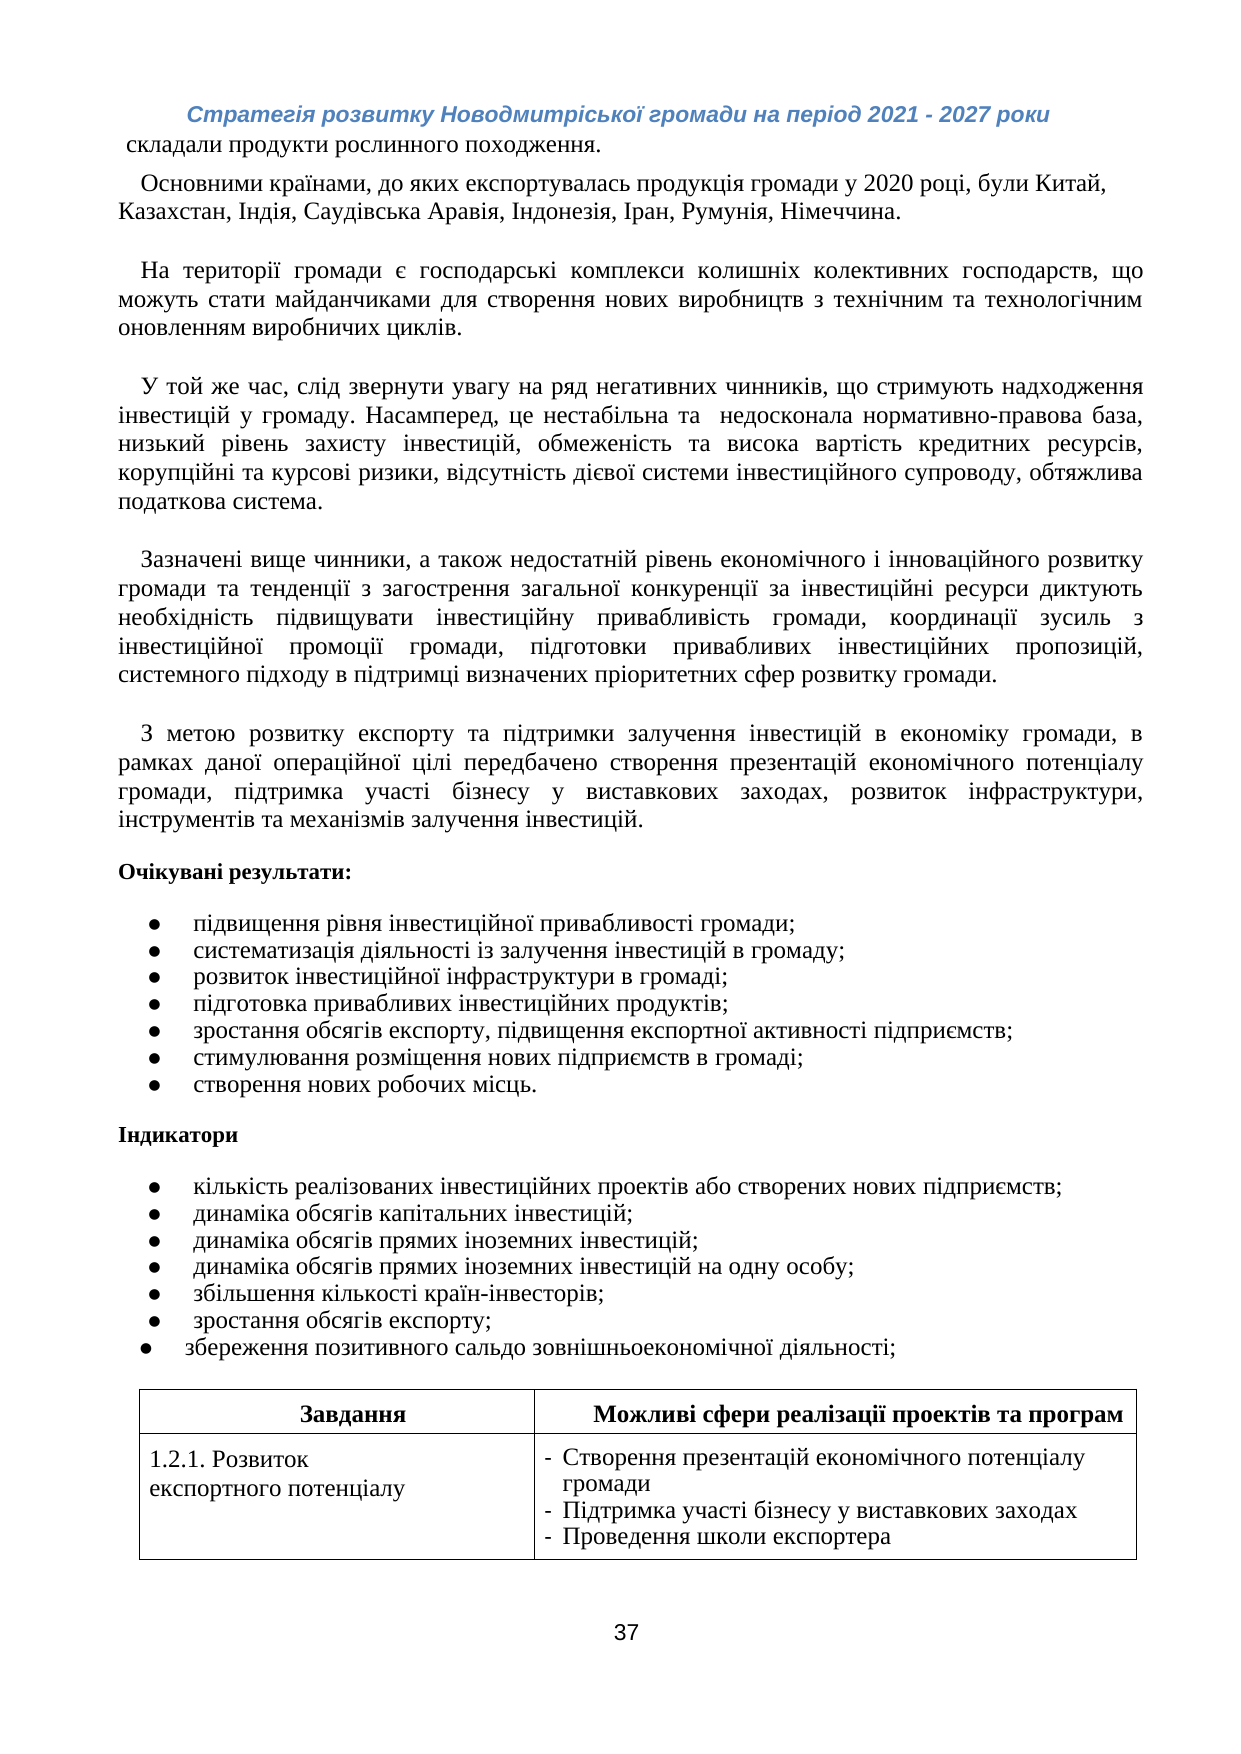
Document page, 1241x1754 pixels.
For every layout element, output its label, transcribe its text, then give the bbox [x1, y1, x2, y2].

text У той же час, слід звернути увагу на ряд негативних чинників, що стримують надходження інвестицій у громаду. Насамперед, це нестабільна та недосконала нормативно-правова база, низький рівень захисту інвестицій, обмеженість та висока вартість кредитних ресурсів, корупційні та курсові ризики, відсутність дієвої системи інвестиційного супроводу, обтяжлива податкова система. [118, 371, 1144, 515]
text З метою розвитку експорту та підтримки залучення інвестицій в економіку громади, в рамках даної операційної цілі передбачено створення презентацій економічного потенціалу громади, підтримка участі бізнесу у виставкових заходах, розвиток інфраструктури, інструментів та механізмів залучення інвестицій. [118, 718, 1144, 833]
list динаміка обсягів капітальних інвестицій; [147, 1200, 1186, 1227]
subtitle Очікувані результати: [118, 858, 1186, 884]
table_cell 1.2.1. Розвиток експортного потенціалу [140, 1434, 534, 1559]
list підготовка привабливих інвестиційних продуктів; [147, 990, 1186, 1017]
table_cell Створення презентацій економічного потенціалу громади Підтримка участі бізнесу у виставкових заходах Проведення школи експортера [535, 1434, 1136, 1559]
table_header Завдання [140, 1390, 534, 1433]
list зростання обсягів експорту; [147, 1307, 1186, 1334]
list динаміка обсягів прямих іноземних інвестицій; [147, 1227, 1186, 1253]
list розвиток інвестиційної інфраструктури в громаді; [147, 963, 1186, 990]
list кількість реалізованих інвестиційних проектів або створених нових підприємств; [147, 1173, 1186, 1200]
list зростання обсягів експорту, підвищення експортної активності підприємств; [147, 1017, 1186, 1044]
list систематизація діяльності із залучення інвестицій в громаду; [147, 937, 1186, 963]
list підвищення рівня інвестиційної привабливості громади; [147, 909, 1186, 937]
text Зазначені вище чинники, а також недостатній рівень економічного і інноваційного розвитку громади та тенденції з загострення загальної конкуренції за інвестиційні ресурси диктують необхідність підвищувати інвестиційну привабливість громади, координації зусиль з інвестиційної промоції громади, підготовки привабливих інвестиційних пропозицій, системного підходу в підтримці визначених пріоритетних сфер розвитку громади. [118, 544, 1144, 688]
text На території громади є господарські комплекси колишніх колективних господарств, що можуть стати майданчиками для створення нових виробництв з технічним та технологічним оновленням виробничих циклів. [118, 255, 1144, 341]
list збереження позитивного сальдо зовнішньоекономічної діяльності; [139, 1334, 1186, 1360]
text Основними країнами, до яких експортувалась продукція громади у 2020 році, були Китай, Казахстан, Індія, Саудівська Аравія, Індонезія, Іран, Румунія, Німеччина. [118, 168, 1144, 225]
list стимулювання розміщення нових підприємств в громаді; [147, 1044, 1186, 1070]
table_header Можливі сфери реалізації проектів та програм [535, 1390, 1136, 1433]
list створення нових робочих місць. [147, 1070, 1186, 1098]
subtitle Індикатори [118, 1121, 1186, 1147]
list динаміка обсягів прямих іноземних інвестицій на одну особу; [147, 1253, 1186, 1280]
list збільшення кількості країн-інвесторів; [147, 1280, 1186, 1307]
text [126, 129, 1122, 158]
